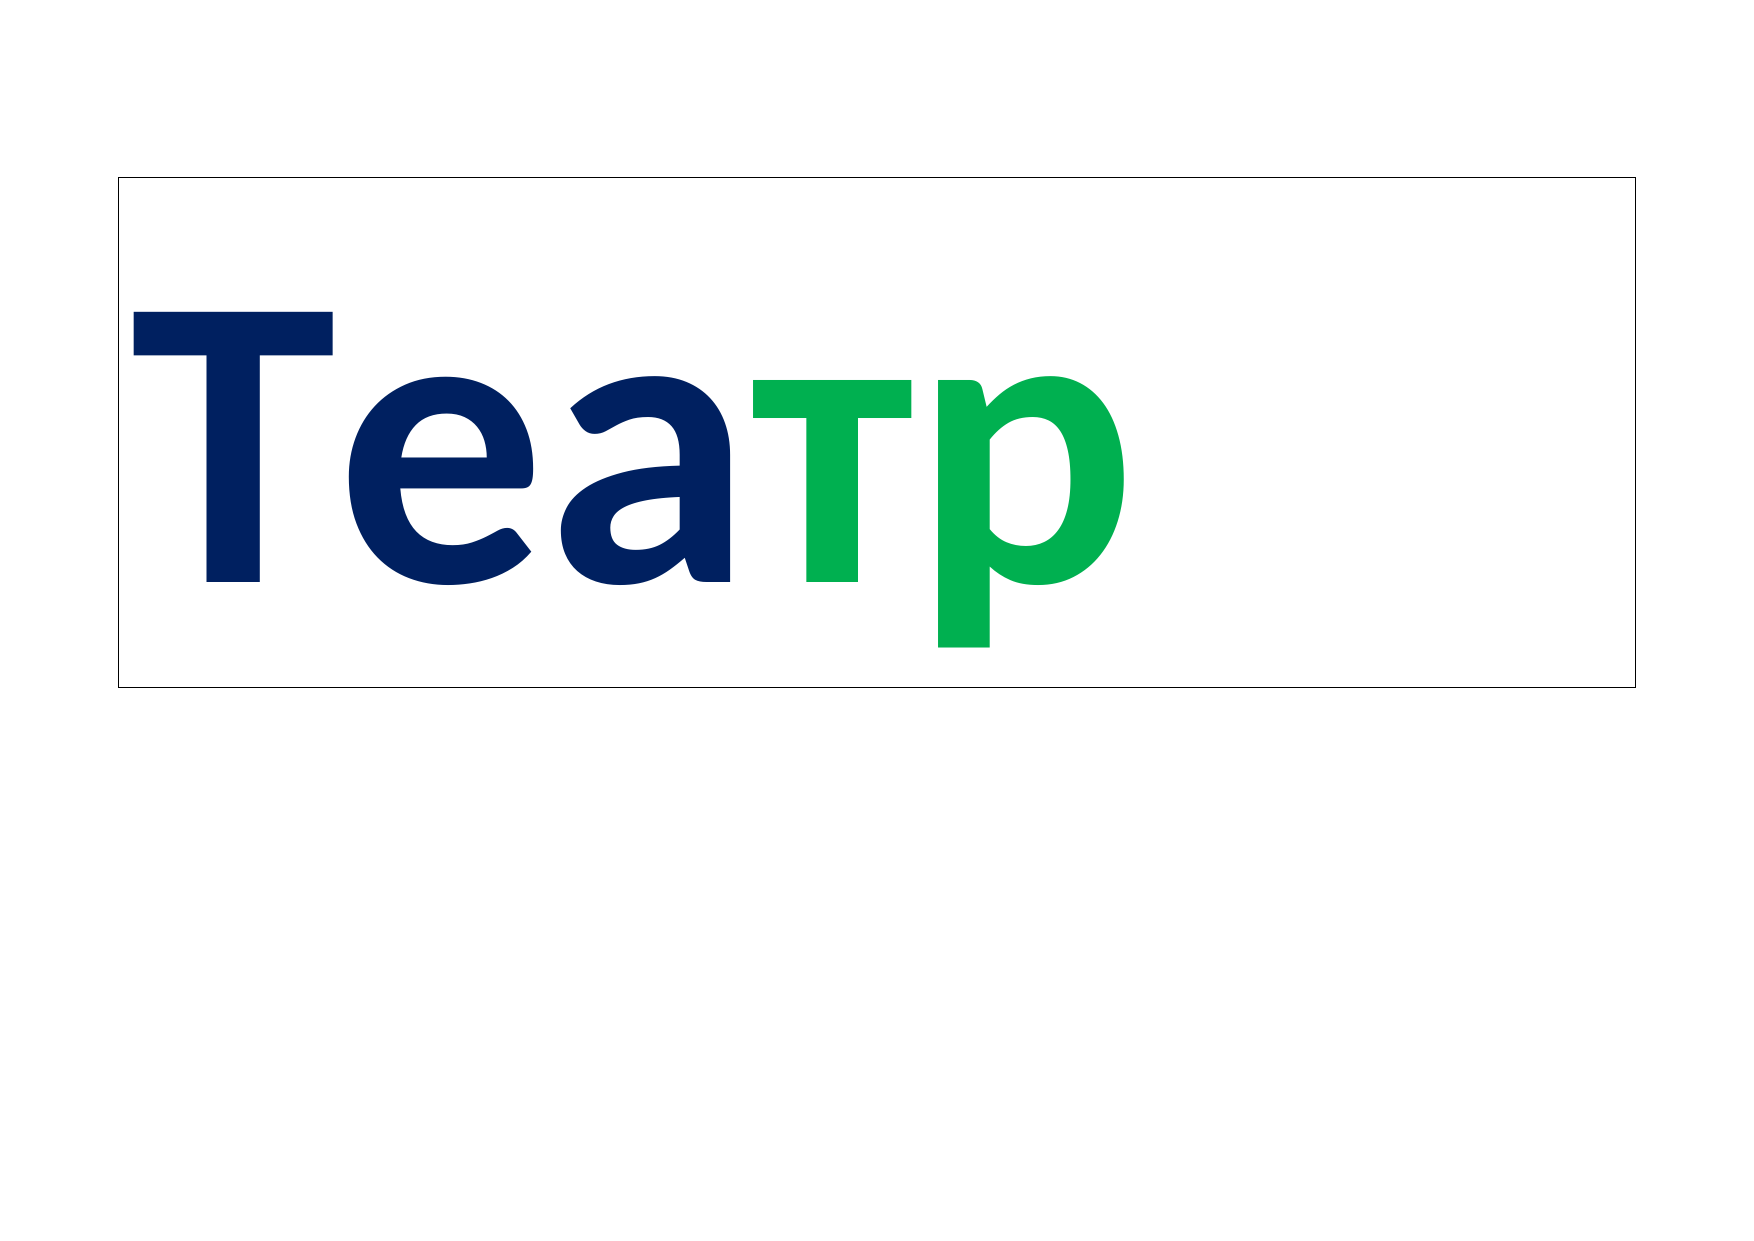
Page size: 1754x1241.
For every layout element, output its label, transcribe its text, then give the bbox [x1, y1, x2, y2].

table_cell Театр [119, 178, 1635, 687]
